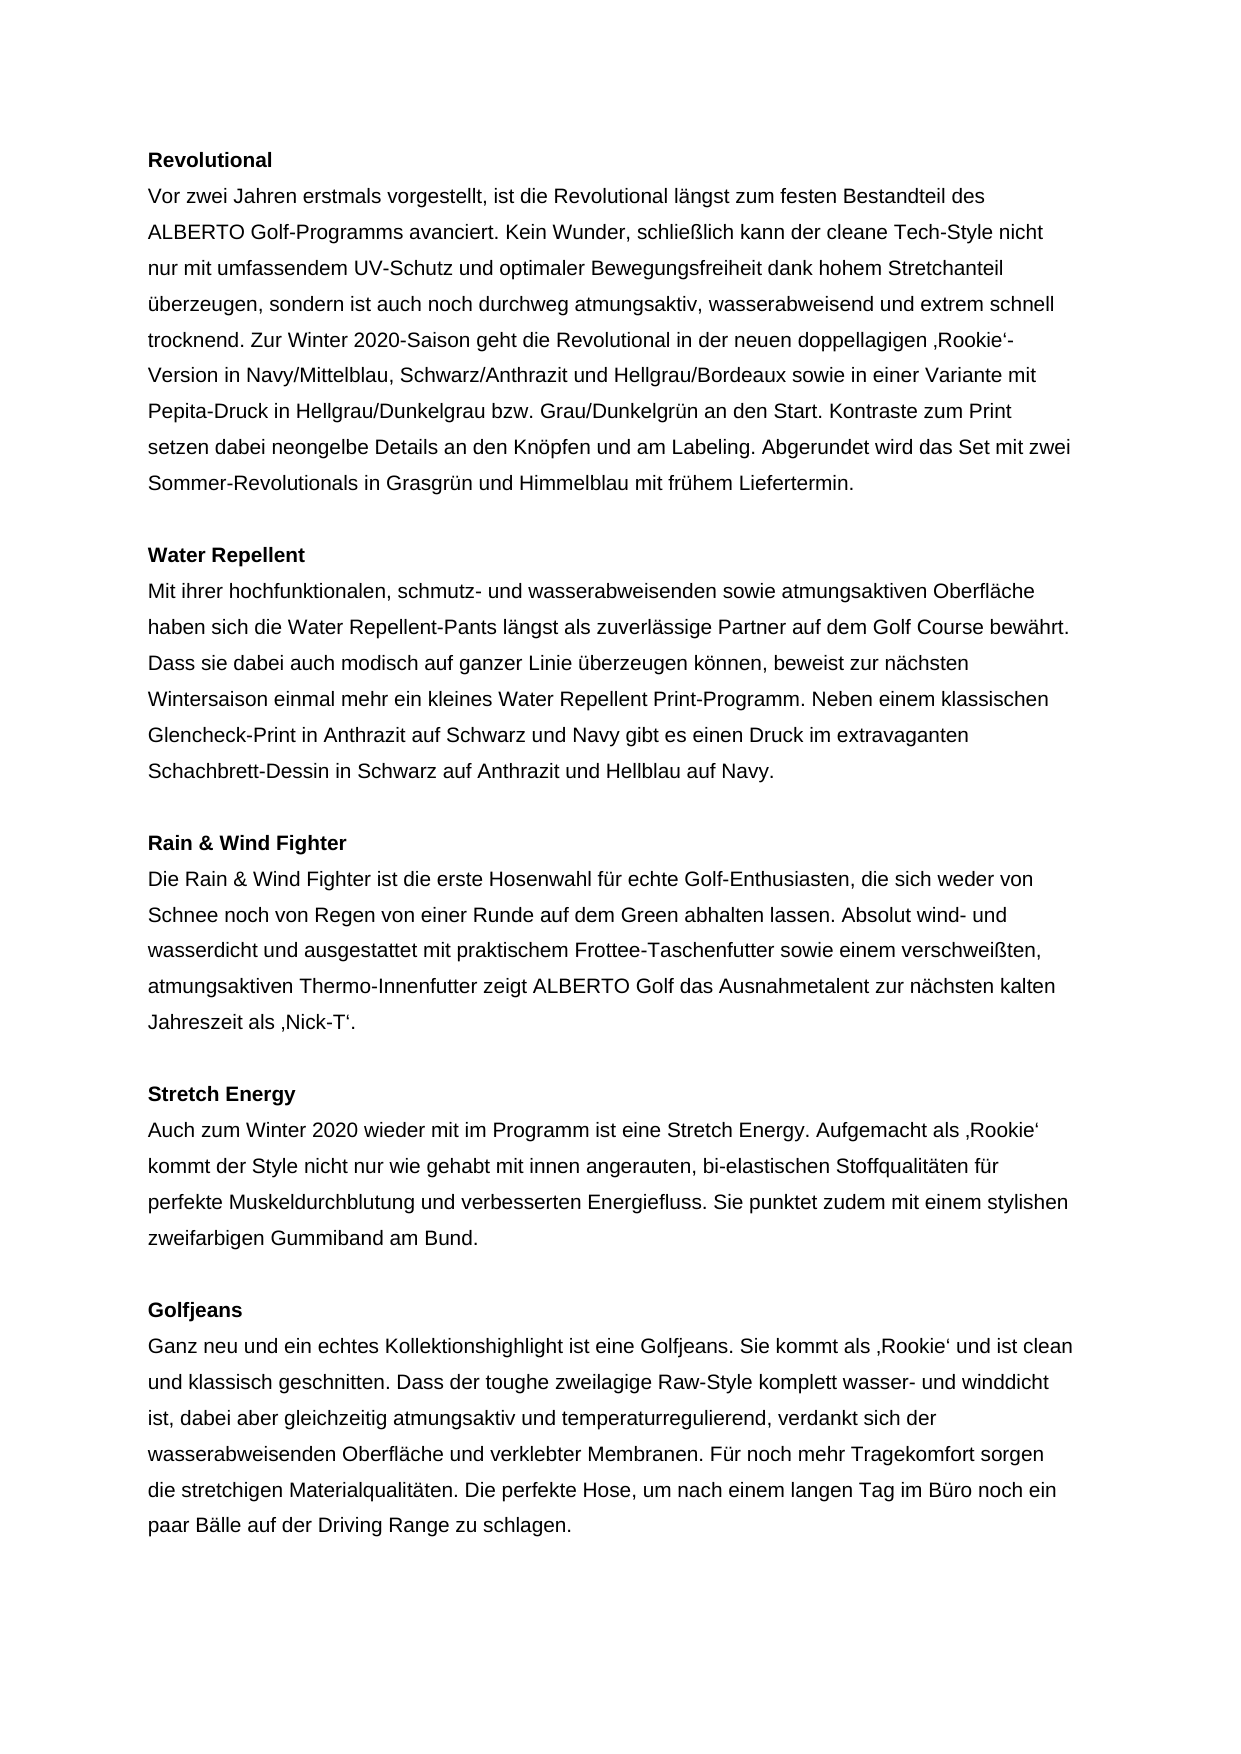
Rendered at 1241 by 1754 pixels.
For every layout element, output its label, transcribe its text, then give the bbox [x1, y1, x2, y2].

text Vor zwei Jahren erstmals vorgestellt, ist die Revolutional längst zum festen Bestandteil des ALBERTO Golf-Programms avanciert. Kein Wunder, schließlich kann der cleane Tech-Style nicht nur mit umfassendem UV-Schutz und optimaler Bewegungsfreiheit dank hohem Stretchanteil überzeugen, sondern ist auch noch durchweg atmungsaktiv, wasserabweisend und extrem schnell trocknend. Zur Winter 2020-Saison geht die Revolutional in der neuen doppellagigen ‚Rookie‘-Version in Navy/Mittelblau, Schwarz/Anthrazit und Hellgrau/Bordeaux sowie in einer Variante mit Pepita-Druck in Hellgrau/Dunkelgrau bzw. Grau/Dunkelgrün an den Start. Kontraste zum Print setzen dabei neongelbe Details an den Knöpfen und am Labeling. Abgerundet wird das Set mit zwei Sommer-Revolutionals in Grasgrün und Himmelblau mit frühem Liefertermin. [148, 184, 1078, 495]
text Auch zum Winter 2020 wieder mit im Programm ist eine Stretch Energy. Aufgemacht als ‚Rookie‘ kommt der Style nicht nur wie gehabt mit innen angerauten, bi-elastischen Stoffqualitäten für perfekte Muskeldurchblutung und verbesserten Energiefluss. Sie punktet zudem mit einem stylishen zweifarbigen Gummiband am Bund. [148, 1118, 1078, 1250]
text Stretch Energy [148, 1082, 1078, 1106]
text Ganz neu und ein echtes Kollektionshighlight ist eine Golfjeans. Sie kommt als ‚Rookie‘ und ist clean und klassisch geschnitten. Dass der toughe zweilagige Raw-Style komplett wasser- und winddicht ist, dabei aber gleichzeitig atmungsaktiv und temperaturregulierend, verdankt sich der wasserabweisenden Oberfläche und verklebter Membranen. Für noch mehr Tragekomfort sorgen die stretchigen Materialqualitäten. Die perfekte Hose, um nach einem langen Tag im Büro noch ein paar Bälle auf der Driving Range zu schlagen. [148, 1334, 1078, 1537]
text Revolutional [148, 148, 1078, 172]
text Golfjeans [148, 1298, 1078, 1322]
text Mit ihrer hochfunktionalen, schmutz- und wasserabweisenden sowie atmungsaktiven Oberfläche haben sich die Water Repellent-Pants längst als zuverlässige Partner auf dem Golf Course bewährt. Dass sie dabei auch modisch auf ganzer Linie überzeugen können, beweist zur nächsten Wintersaison einmal mehr ein kleines Water Repellent Print-Programm. Neben einem klassischen Glencheck-Print in Anthrazit auf Schwarz und Navy gibt es einen Druck im extravaganten Schachbrett-Dessin in Schwarz auf Anthrazit und Hellblau auf Navy. [148, 579, 1078, 783]
text Rain & Wind Fighter [148, 831, 1078, 854]
text Die Rain & Wind Fighter ist die erste Hosenwahl für echte Golf-Enthusiasten, die sich weder von Schnee noch von Regen von einer Runde auf dem Green abhalten lassen. Absolut wind- und wasserdicht und ausgestattet mit praktischem Frottee-Taschenfutter sowie einem verschweißten, atmungsaktiven Thermo-Innenfutter zeigt ALBERTO Golf das Ausnahmetalent zur nächsten kalten Jahreszeit als ‚Nick-T‘. [148, 866, 1078, 1034]
text Water Repellent [148, 543, 1078, 567]
